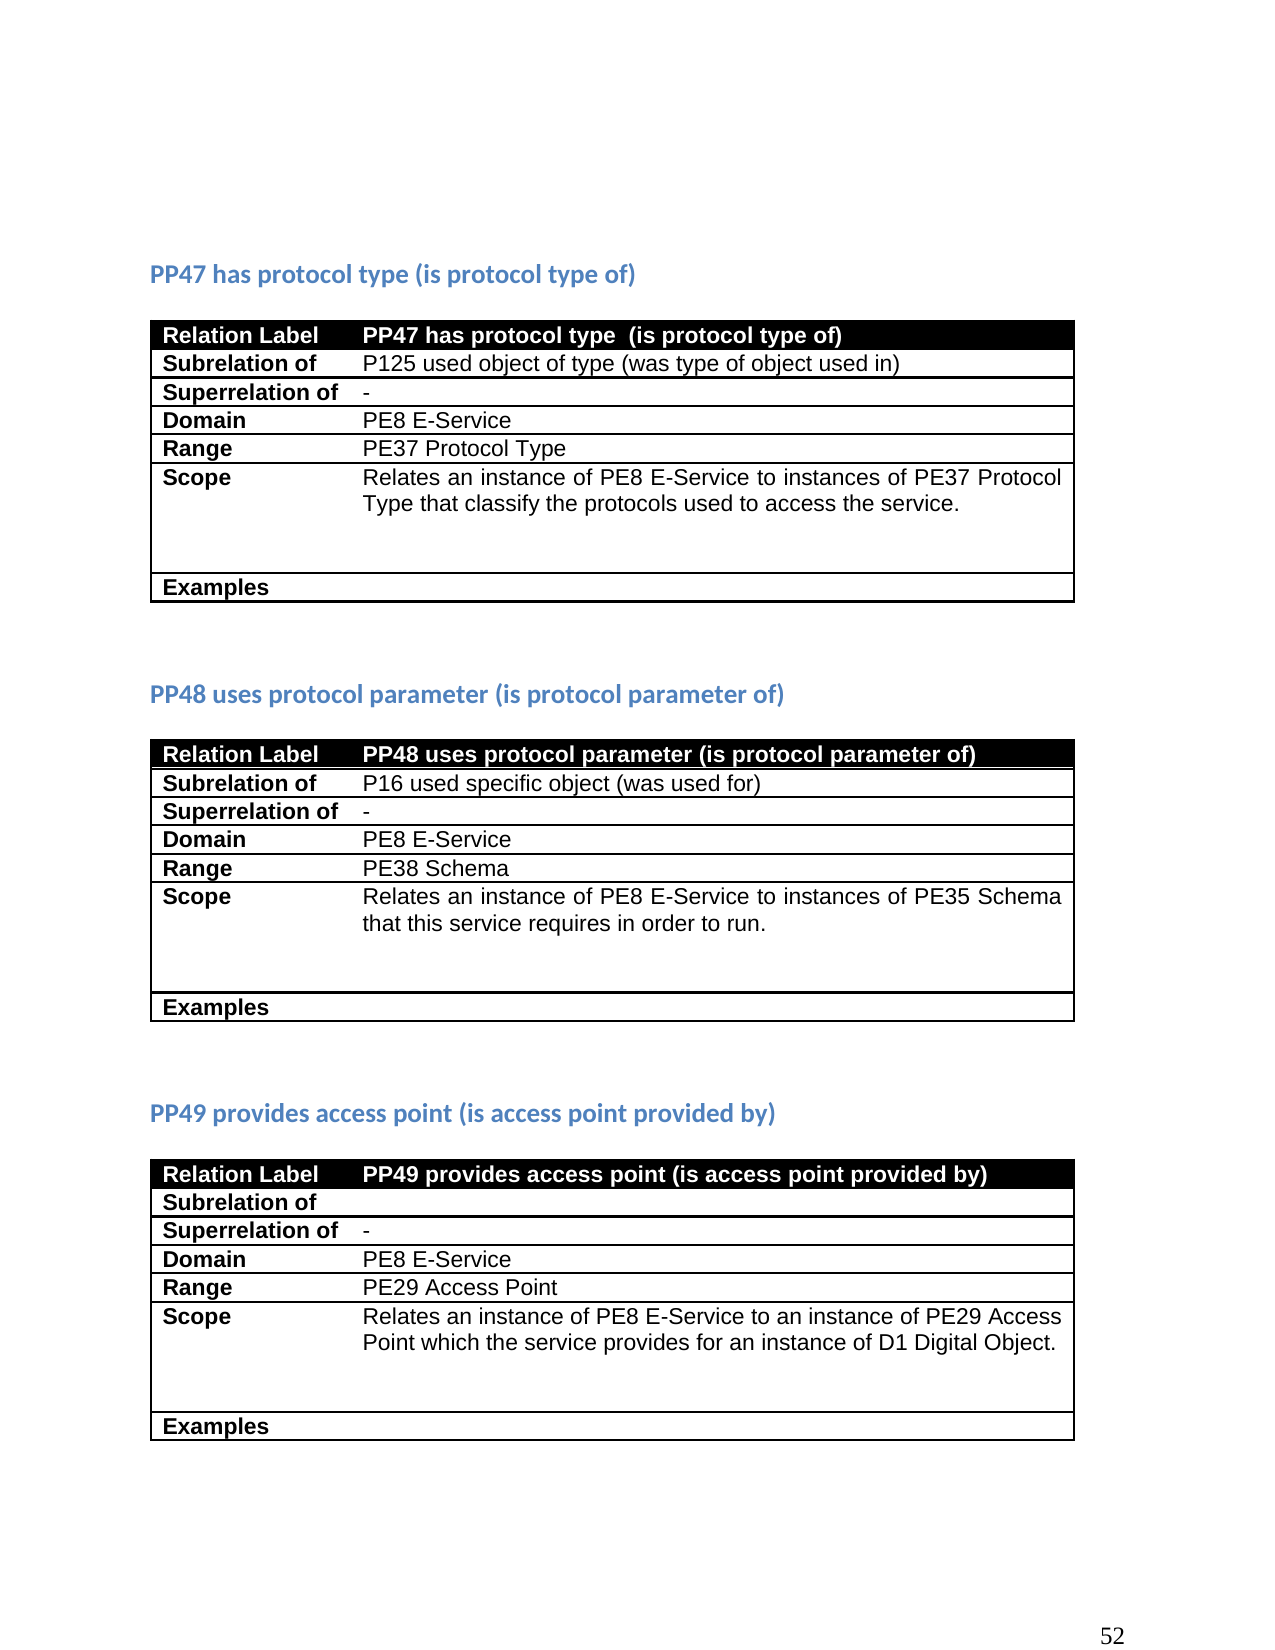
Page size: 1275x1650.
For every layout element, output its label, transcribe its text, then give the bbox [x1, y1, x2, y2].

table_cell - [351, 798, 1073, 824]
table_cell - [351, 379, 1073, 405]
subtitle PP49 provides access point (is access point provided by) [150, 1097, 1125, 1130]
table_cell Range [152, 435, 351, 462]
table_cell P16 used specific object (was used for) [351, 770, 1073, 796]
table_cell [351, 574, 1073, 600]
table_cell PE37 Protocol Type [351, 435, 1073, 462]
table_cell P125 used object of type (was type of object used in) [351, 350, 1073, 376]
table_cell Relates an instance of PE8 E-Service to instances of PE37 Protocol Type that classify the protocols used to access the service. [351, 464, 1073, 572]
table_cell [351, 1189, 1073, 1215]
table_header PP47 has protocol type (is protocol type of) [351, 322, 1073, 348]
table_cell [351, 994, 1073, 1020]
table_cell Range [152, 855, 351, 881]
table_cell PE8 E-Service [351, 826, 1073, 853]
table_cell Domain [152, 1246, 351, 1272]
subtitle PP47 has protocol type (is protocol type of) [150, 258, 1125, 291]
table_cell Subrelation of [152, 350, 351, 376]
table_cell Scope [152, 464, 351, 572]
table_cell Range [152, 1274, 351, 1301]
table_cell - [351, 1218, 1073, 1244]
table_cell Superrelation of [152, 379, 351, 405]
table_cell Subrelation of [152, 770, 351, 796]
table_cell PE8 E-Service [351, 1246, 1073, 1272]
table_cell Superrelation of [152, 798, 351, 824]
table_cell Relates an instance of PE8 E-Service to instances of PE35 Schema that this service requires in order to run. [351, 883, 1073, 991]
table_cell Examples [152, 994, 351, 1020]
table_cell Examples [152, 1413, 351, 1439]
table_header Relation Label [152, 322, 351, 348]
subtitle PP48 uses protocol parameter (is protocol parameter of) [150, 677, 1125, 710]
table_cell Subrelation of [152, 1189, 351, 1215]
table_cell PE38 Schema [351, 855, 1073, 881]
table_cell PE29 Access Point [351, 1274, 1073, 1301]
table_cell Scope [152, 1303, 351, 1411]
table_cell Examples [152, 574, 351, 600]
table_cell Superrelation of [152, 1218, 351, 1244]
table_cell Domain [152, 407, 351, 433]
table_cell Scope [152, 883, 351, 991]
table_cell Relates an instance of PE8 E-Service to an instance of PE29 Access Point which the service provides for an instance of D1 Digital Object. [351, 1303, 1073, 1411]
table_cell [351, 1413, 1073, 1439]
table_cell PE8 E-Service [351, 407, 1073, 433]
table_header Relation Label [152, 1161, 351, 1187]
table_cell Domain [152, 826, 351, 853]
table_header PP48 uses protocol parameter (is protocol parameter of) [351, 741, 1073, 767]
table_header Relation Label [152, 741, 351, 767]
table_header PP49 provides access point (is access point provided by) [351, 1161, 1073, 1187]
